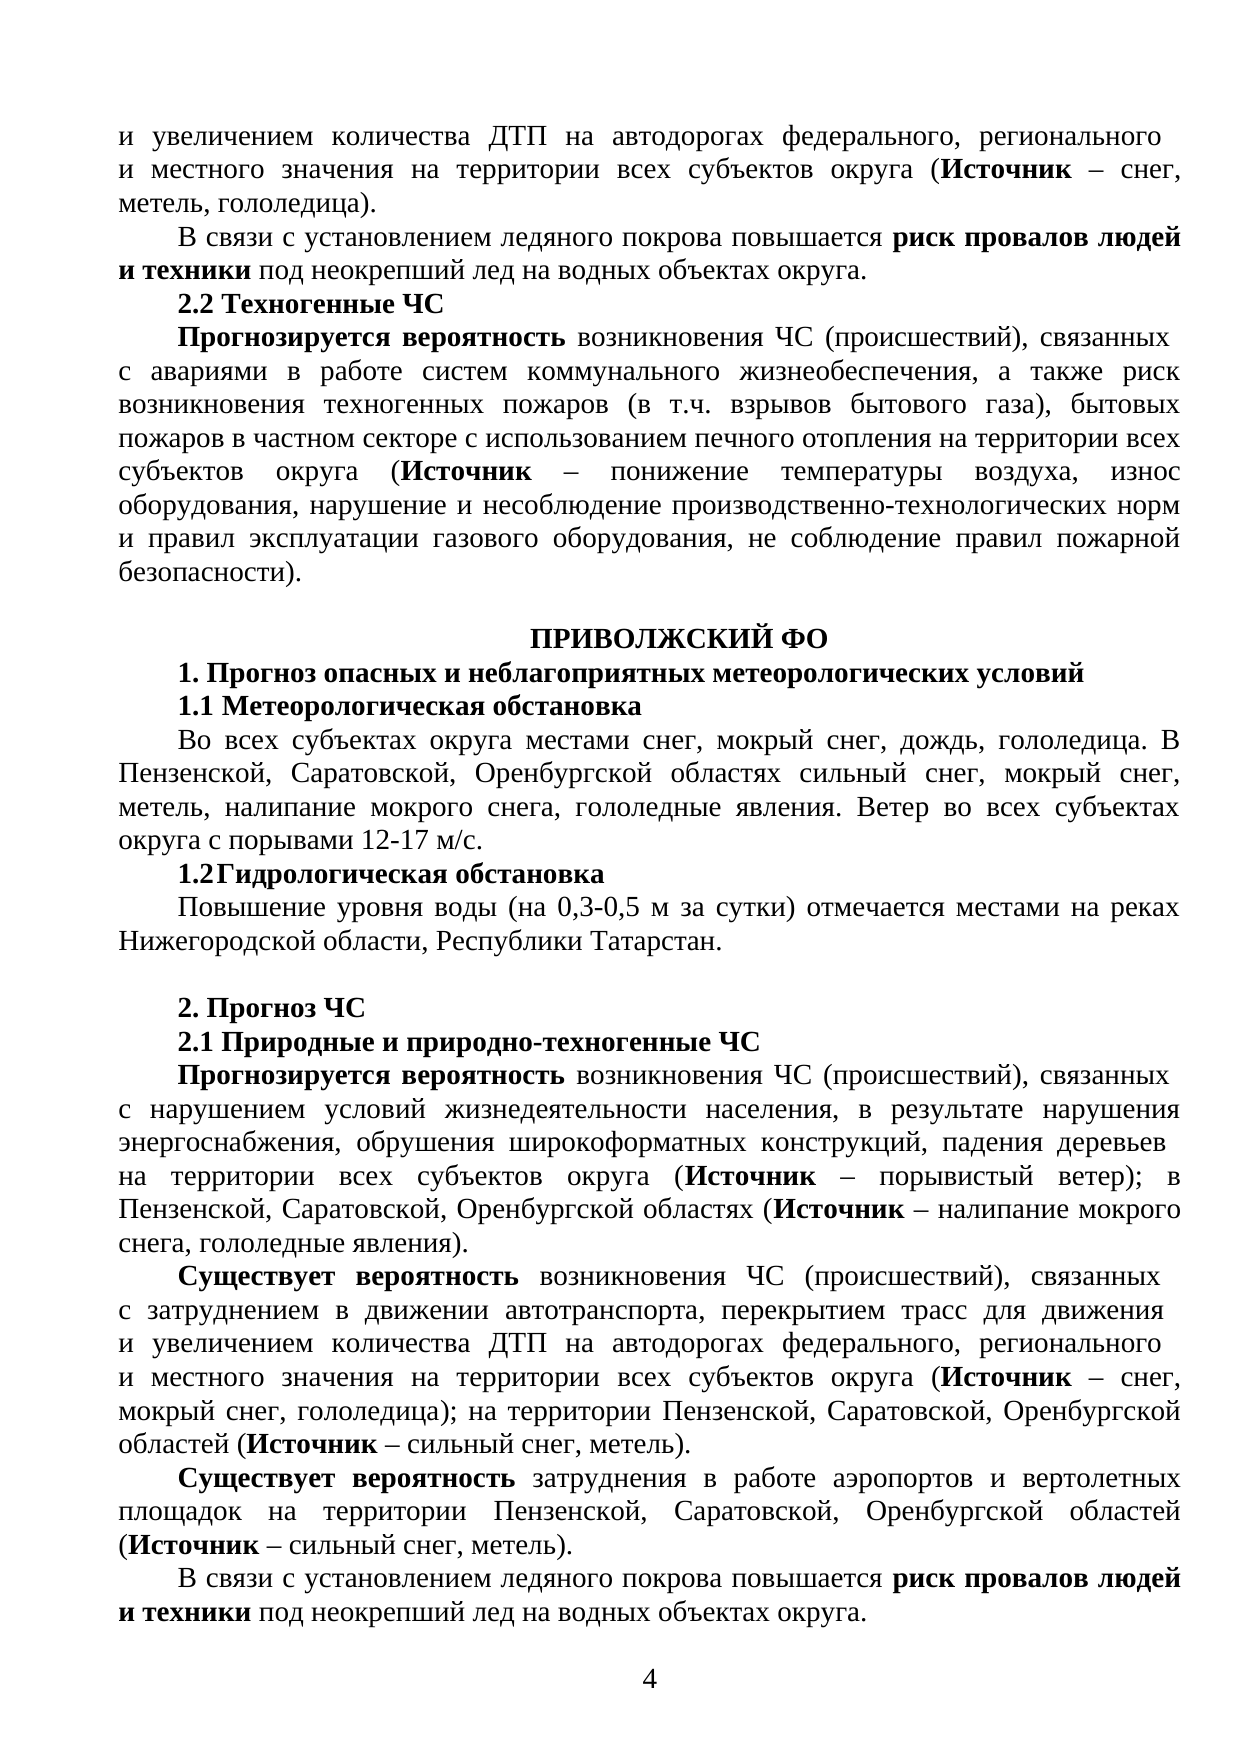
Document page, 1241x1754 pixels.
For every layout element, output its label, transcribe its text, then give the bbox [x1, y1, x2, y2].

text Прогнозируется вероятность возникновения ЧС (происшествий), связанных с нарушением условий жизнедеятельности населения, в результате нарушения энергоснабжения, обрушения широкоформатных конструкций, падения деревьев на территории всех субъектов округа (Источник – порывистый ветер); в Пензенской, Саратовской, Оренбургской областях (Источник – налипание мокрого снега, гололедные явления). [118, 1057, 1181, 1258]
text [118, 118, 1181, 219]
text 1. Прогноз опасных и неблагоприятных метеорологических условий [118, 655, 1181, 688]
text 2. Прогноз ЧС [118, 990, 1181, 1024]
text Повышение уровня воды (на 0,3-0,5 м за сутки) отмечается местами на реках Нижегородской области, Республики Татарстан. [118, 889, 1181, 957]
list Гидрологическая обстановка [177, 856, 1181, 889]
text 2.2 Техногенные ЧС [118, 286, 1181, 319]
text Во всех субъектах округа местами снег, мокрый снег, дождь, гололедица. В Пензенской, Саратовской, Оренбургской областях сильный снег, мокрый снег, метель, налипание мокрого снега, гололедные явления. Ветер во всех субъектах округа с порывами 12-17 м/с. [118, 722, 1181, 856]
text В связи с установлением ледяного покрова повышается риск провалов людей и техники под неокрепший лед на водных объектах округа. [118, 219, 1181, 286]
text ПРИВОЛЖСКИЙ ФО [118, 621, 1181, 655]
text 2.1 Природные и природно-техногенные ЧС [118, 1024, 1181, 1057]
text Существует вероятность возникновения ЧС (происшествий), связанных с затруднением в движении автотранспорта, перекрытием трасс для движения и увеличением количества ДТП на автодорогах федерального, регионального и местного значения на территории всех субъектов округа (Источник – снег, мокрый снег, гололедица); на территории Пензенской, Саратовской, Оренбургской областей (Источник – сильный снег, метель). [118, 1258, 1181, 1460]
text Прогнозируется вероятность возникновения ЧС (происшествий), связанных с авариями в работе систем коммунального жизнеобеспечения, а также риск возникновения техногенных пожаров (в т.ч. взрывов бытового газа), бытовых пожаров в частном секторе с использованием печного отопления на территории всех субъектов округа (Источник – понижение температуры воздуха, износ оборудования, нарушение и несоблюдение производственно-технологических норм и правил эксплуатации газового оборудования, не соблюдение правил пожарной безопасности). [118, 319, 1181, 588]
list Метеорологическая обстановка [118, 688, 1181, 722]
text В связи с установлением ледяного покрова повышается риск провалов людей и техники под неокрепший лед на водных объектах округа. [118, 1560, 1181, 1627]
text Существует вероятность затруднения в работе аэропортов и вертолетных площадок на территории Пензенской, Саратовской, Оренбургской областей (Источник – сильный снег, метель). [118, 1460, 1181, 1560]
